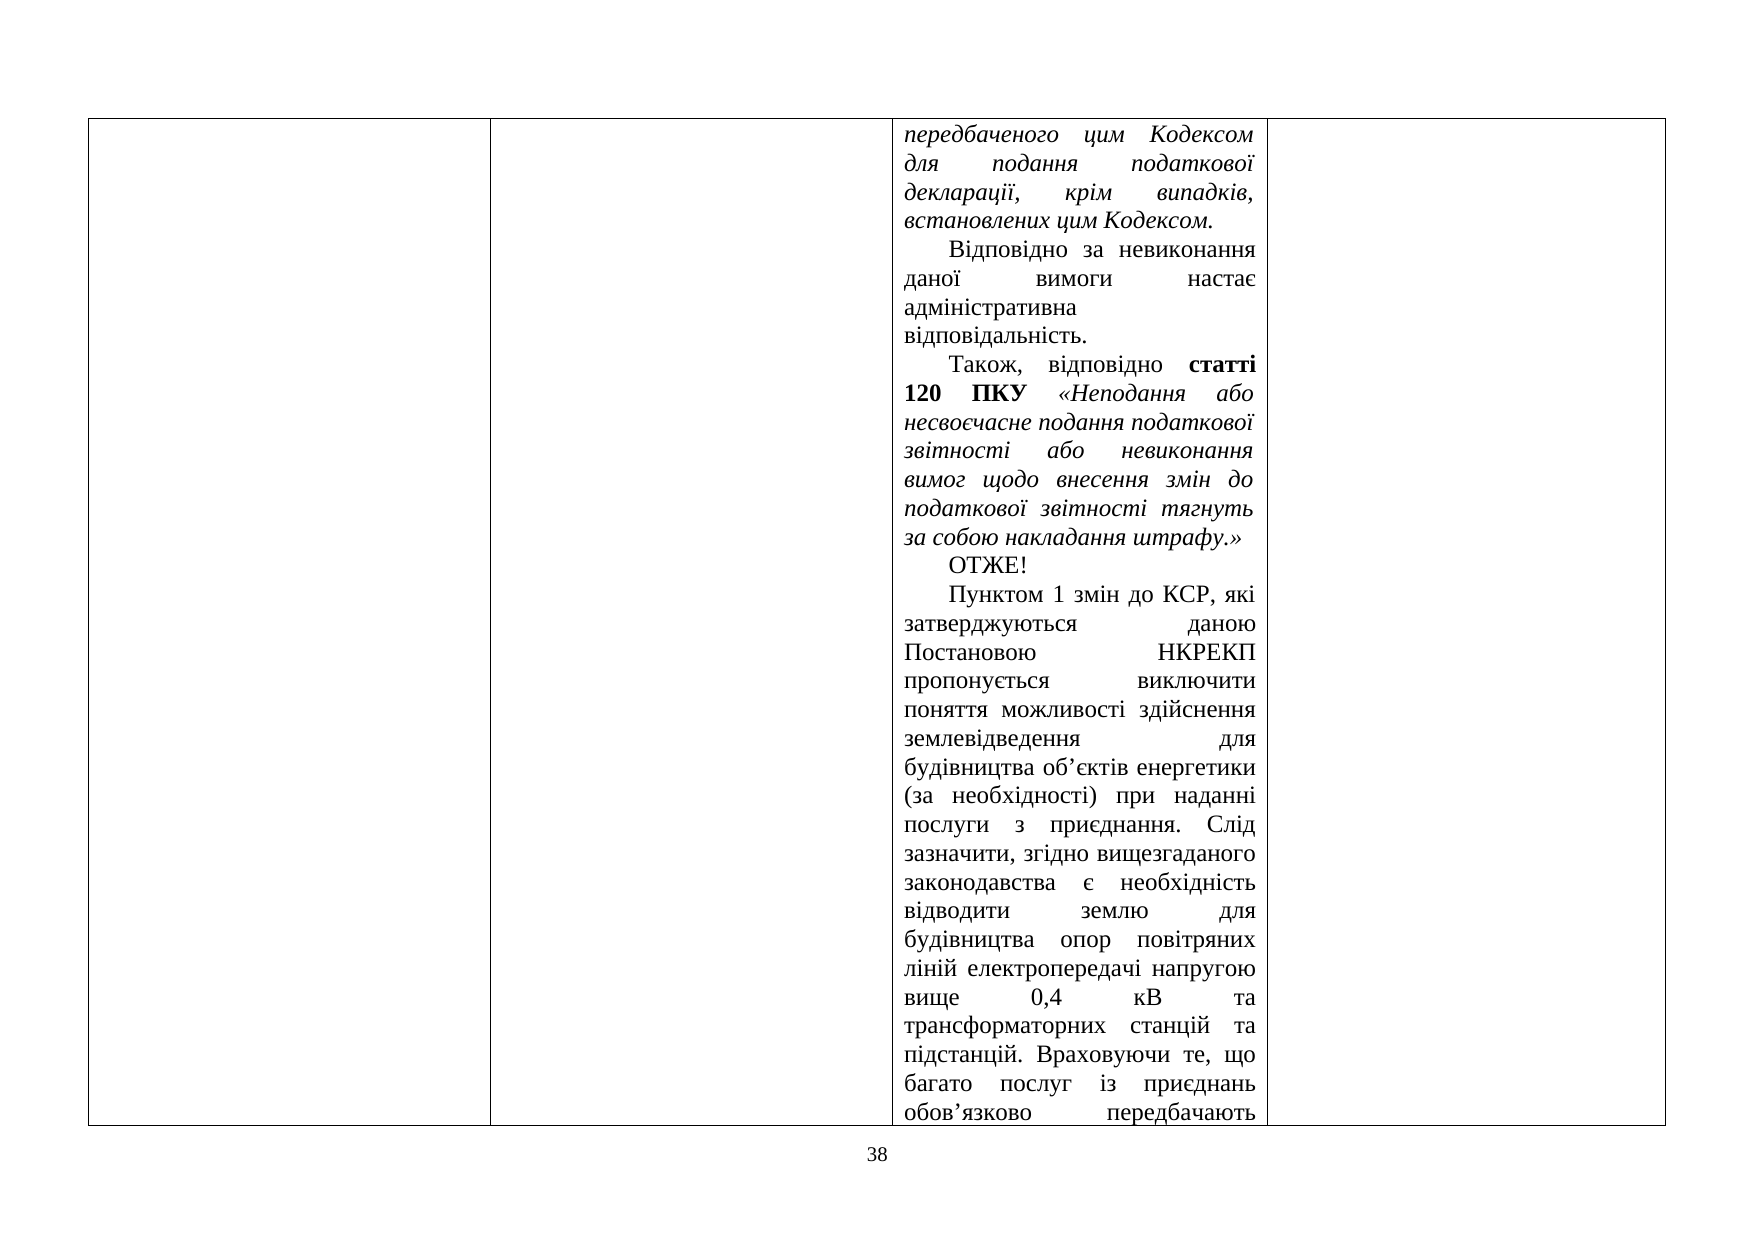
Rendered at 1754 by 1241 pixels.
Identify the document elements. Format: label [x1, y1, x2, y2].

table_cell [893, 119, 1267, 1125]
table_cell [491, 119, 892, 1125]
